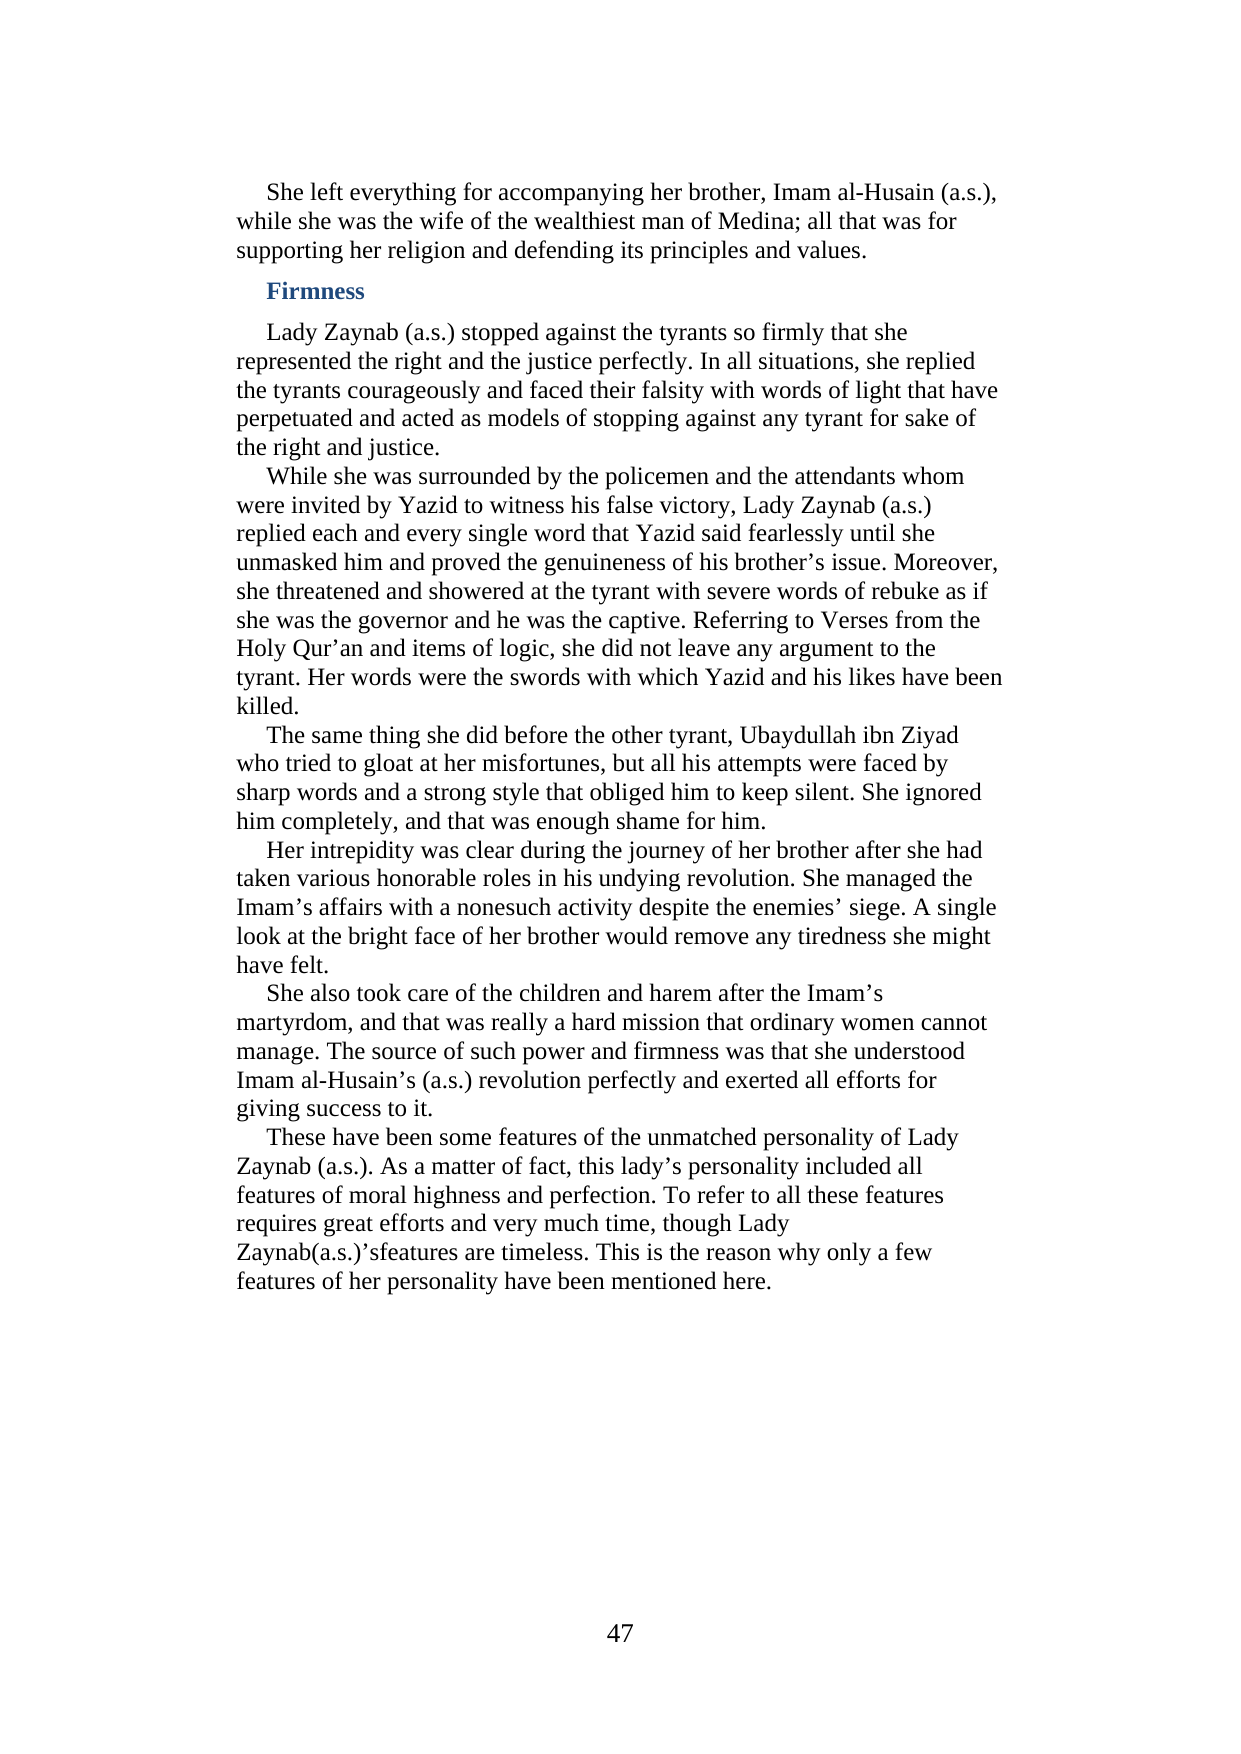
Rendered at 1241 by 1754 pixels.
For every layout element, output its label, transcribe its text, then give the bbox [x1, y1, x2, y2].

subtitle Firmness [236, 276, 1004, 305]
text She also took care of the children and harem after the Imam’s martyrdom, and that was really a hard mission that ordinary women cannot manage. The source of such power and firmness was that she understood Imam al-Husain’s (a.s.) revolution perfectly and exerted all efforts for giving success to it. [236, 978, 1004, 1122]
text While she was surrounded by the policemen and the attendants whom were invited by Yazid to witness his false victory, Lady Zaynab (a.s.) replied each and every single word that Yazid said fearlessly until she unmasked him and proved the genuineness of his brother’s issue. Moreover, she threatened and showered at the tyrant with severe words of rebuke as if she was the governor and he was the captive. Referring to Verses from the Holy Qur’an and items of logic, she did not leave any argument to the tyrant. Her words were the swords with which Yazid and his likes have been killed. [236, 461, 1004, 720]
text These have been some features of the unmatched personality of Lady Zaynab (a.s.). As a matter of fact, this lady’s personality included all features of moral highness and perfection. To refer to all these features requires great efforts and very much time, though Lady Zaynab(a.s.)’sfeatures are timeless. This is the reason why only a few features of her personality have been mentioned here. [236, 1122, 1004, 1295]
text Lady Zaynab (a.s.) stopped against the tyrants so firmly that she represented the right and the justice perfectly. In all situations, she replied the tyrants courageously and faced their falsity with words of light that have perpetuated and acted as models of stopping against any tyrant for sake of the right and justice. [236, 317, 1004, 461]
text Her intrepidity was clear during the journey of her brother after she had taken various honorable roles in his undying revolution. She managed the Imam’s affairs with a nonesuch activity despite the enemies’ siege. A single look at the bright face of her brother would remove any tiredness she might have felt. [236, 835, 1004, 978]
text She left everything for accompanying her brother, Imam al-Husain (a.s.), while she was the wife of the wealthiest man of Medina; all that was for supporting her religion and defending its principles and values. [236, 177, 1004, 263]
text The same thing she did before the other tyrant, Ubaydullah ibn Ziyad who tried to gloat at her misfortunes, but all his attempts were faced by sharp words and a strong style that obliged him to keep silent. She ignored him completely, and that was enough shame for him. [236, 720, 1004, 835]
